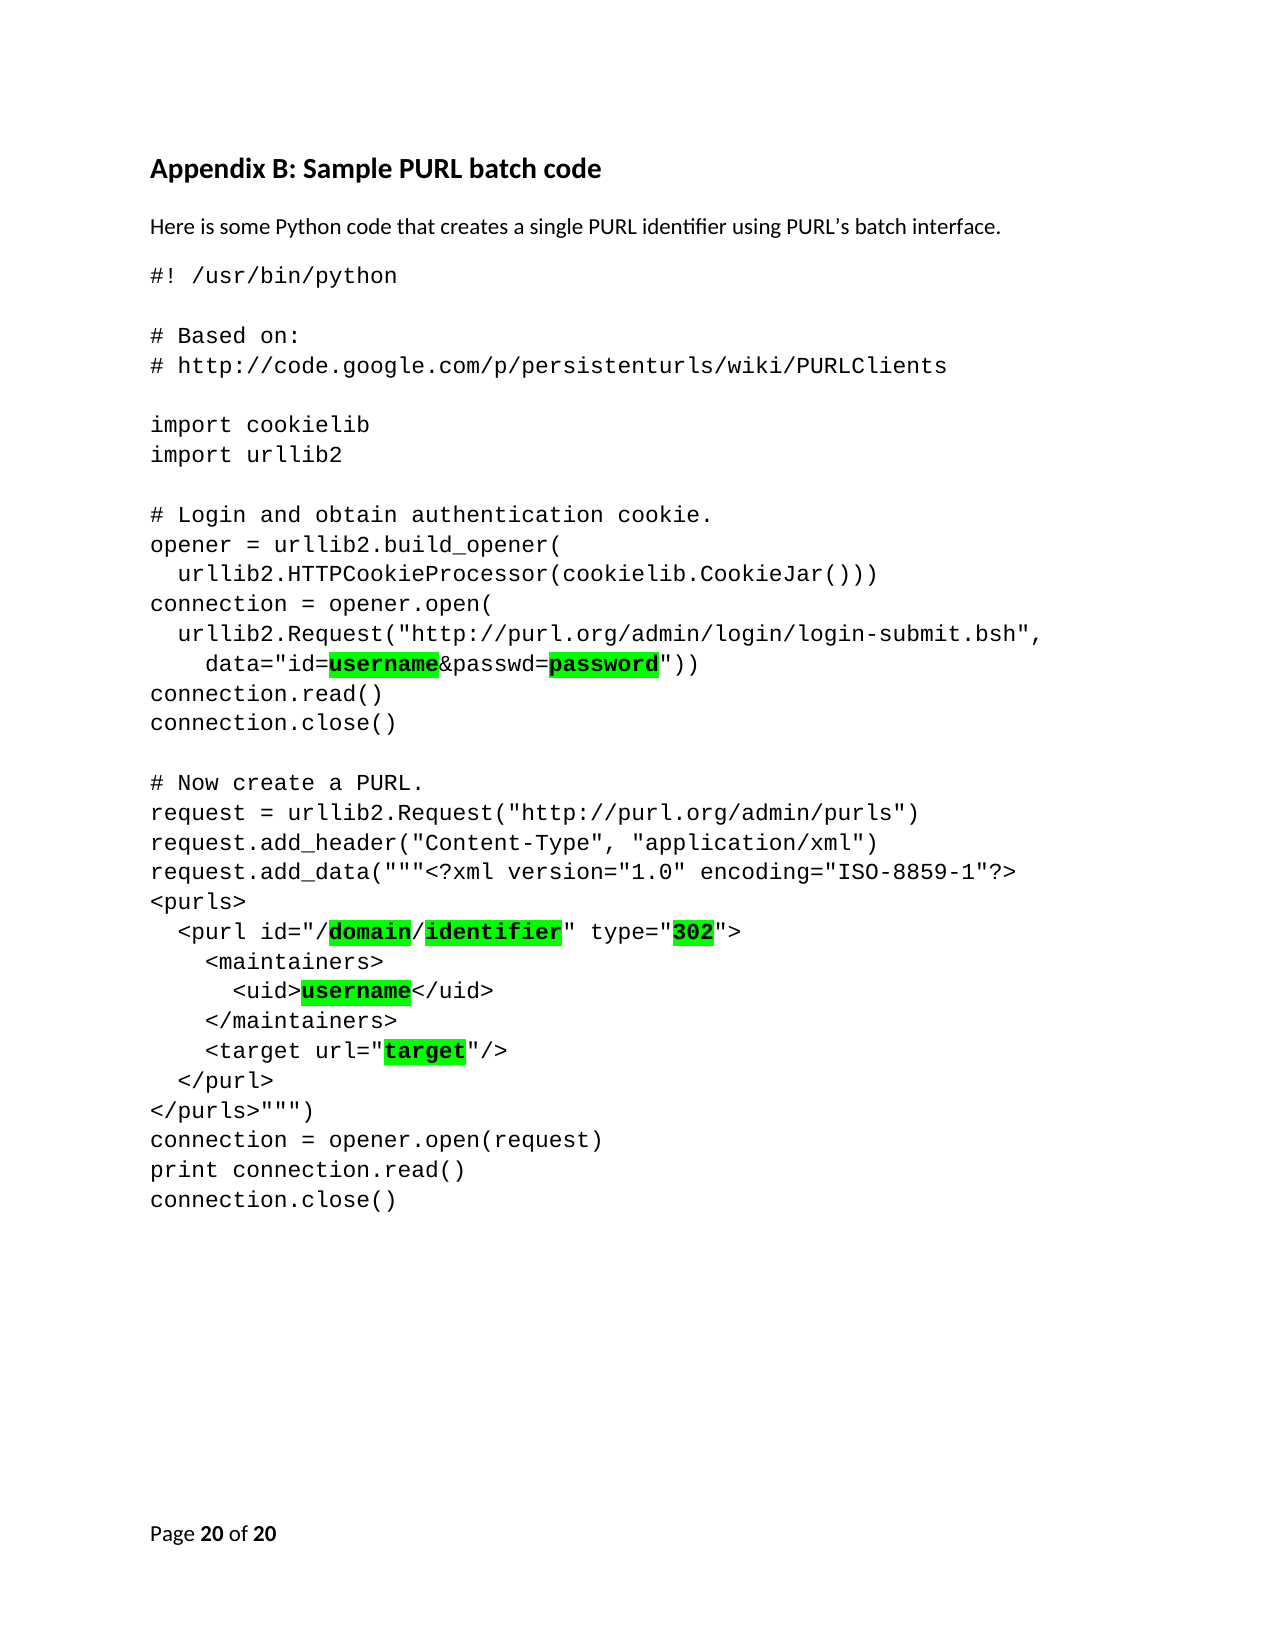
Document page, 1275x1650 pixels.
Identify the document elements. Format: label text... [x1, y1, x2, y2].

text Here is some Python code that creates a single PURL identifier using PURL’s batch interface. [150, 212, 1125, 240]
text <target url="target"/> [466, 1039, 1125, 1065]
text print connection.read() [150, 1158, 1125, 1184]
text urllib2.HTTPCookieProcessor(cookielib.CookieJar())) [150, 563, 1125, 589]
text <target url="target"/> [150, 1039, 384, 1065]
text <purl id="/domain/identifier" type="302"> [714, 920, 1125, 946]
text data="id=username&passwd=password")) [150, 652, 329, 678]
text connection = opener.open(request) [150, 1129, 1125, 1155]
text # Now create a PURL. [150, 771, 1125, 797]
text <purl id="/domain/identifier" type="302"> [562, 920, 673, 946]
text connection.close() [150, 712, 1125, 738]
text </purls>""") [150, 1099, 1125, 1125]
text data="id=username&passwd=password")) [659, 652, 1125, 678]
text <purl id="/domain/identifier" type="302"> [150, 920, 329, 946]
text data="id=username&passwd=password")) [439, 652, 549, 678]
text opener = urllib2.build_opener( [150, 533, 1125, 559]
text #! /usr/bin/python [150, 265, 1125, 291]
text <maintainers> [150, 950, 1125, 976]
text <purls> [150, 890, 1125, 916]
text import cookielib [150, 414, 1125, 440]
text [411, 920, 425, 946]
text connection = opener.open( [150, 592, 1125, 618]
text urllib2.Request("http://purl.org/admin/login/login-submit.bsh", [150, 622, 1125, 648]
text connection.close() [150, 1188, 1125, 1214]
text </purl> [150, 1069, 1125, 1095]
text Appendix B: Sample PURL batch code [150, 150, 1125, 186]
text # http://code.google.com/p/persistenturls/wiki/PURLClients [150, 354, 1125, 380]
text connection.read() [150, 682, 1125, 708]
text request = urllib2.Request("http://purl.org/admin/purls") [150, 801, 1125, 827]
text request.add_header("Content-Type", "application/xml") [150, 831, 1125, 857]
text # Login and obtain authentication cookie. [150, 503, 1125, 529]
text </maintainers> [150, 1009, 1125, 1036]
text # Based on: [150, 324, 1125, 350]
text <uid>username</uid> [411, 980, 1125, 1006]
text request.add_data("""<?xml version="1.0" encoding="ISO-8859-1"?> [150, 861, 1125, 887]
text <uid>username</uid> [150, 980, 301, 1006]
text import urllib2 [150, 443, 1125, 469]
